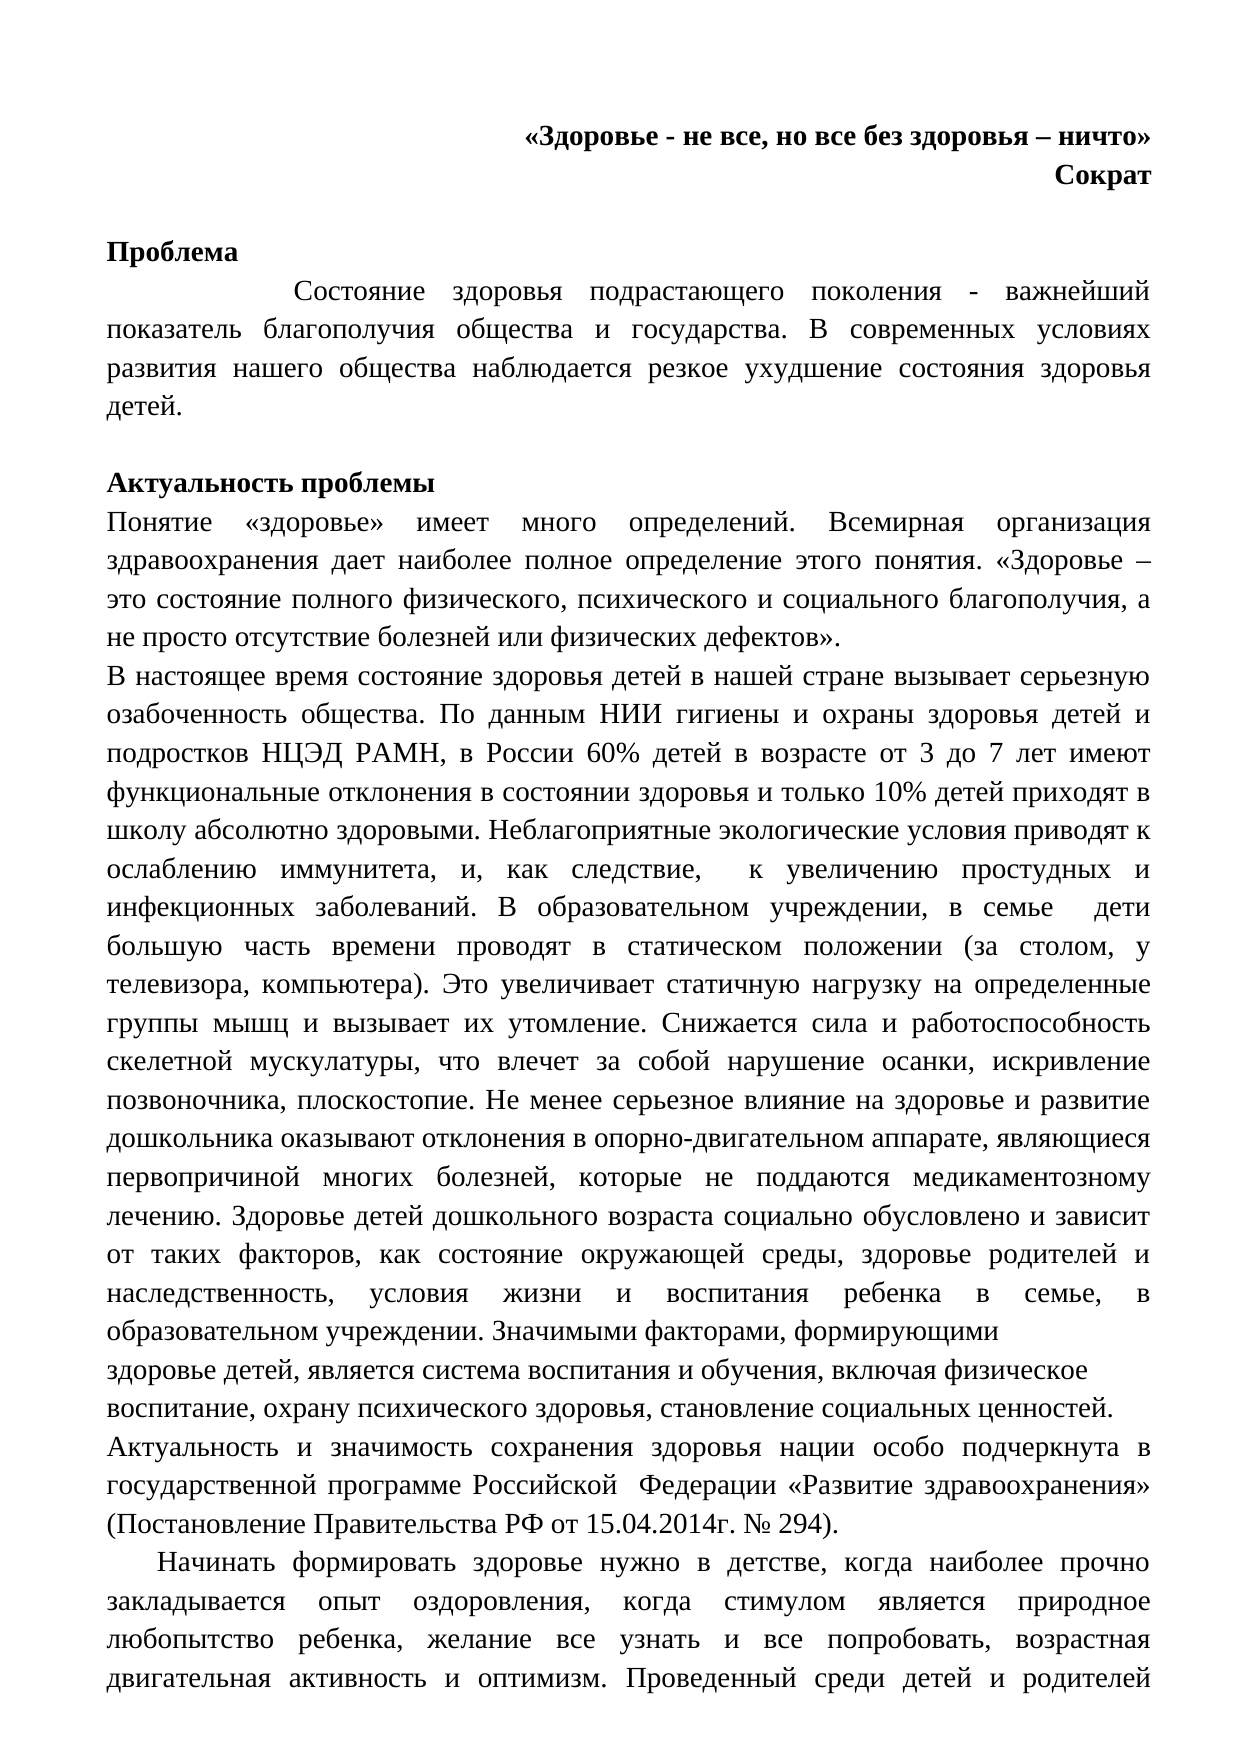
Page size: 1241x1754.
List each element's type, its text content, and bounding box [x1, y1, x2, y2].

text воспитание, охрану психического здоровья, становление социальных ценностей. [106, 1390, 1152, 1424]
text В настоящее время состояние здоровья детей в нашей стране вызывает серьезную озабоченность общества. По данным НИИ гигиены и охраны здоровья детей и подростков НЦЭД РАМН, в России 60% детей в возрасте от 3 до 7 лет имеют функциональные отклонения в состоянии здоровья и только 10% детей приходят в школу абсолютно здоровыми. Неблагоприятные экологические условия приводят к ослаблению иммунитета, и, как следствие, к увеличению простудных и инфекционных заболеваний. В образовательном учреждении, в семье дети большую часть времени проводят в статическом положении (за столом, у телевизора, компьютера). Это увеличивает статичную нагрузку на определенные группы мышц и вызывает их утомление. Снижается сила и работоспособность скелетной мускулатуры, что влечет за собой нарушение осанки, искривление позвоночника, плоскостопие. Не менее серьезное влияние на здоровье и развитие дошкольника оказывают отклонения в опорно-двигательном аппарате, являющиеся первопричиной многих болезней, которые не поддаются медикаментозному лечению. Здоровье детей дошкольного возраста социально обусловлено и зависит от таких факторов, как состояние окружающей среды, здоровье родителей и наследственность, условия жизни и воспитания ребенка в семье, в образовательном учреждении. Значимыми факторами, формирующими [106, 658, 1152, 1347]
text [106, 1544, 1152, 1694]
text Актуальность и значимость сохранения здоровья нации особо подчеркнута в государственной программе Российской Федерации «Развитие здравоохранения» (Постановление Правительства РФ от 15.04.2014г. № 294). [106, 1429, 1152, 1539]
text Сократ [106, 157, 1152, 191]
text Проблема [106, 234, 1152, 268]
text Состояние здоровья подрастающего поколения - важнейший показатель благополучия общества и государства. В современных условиях развития нашего общества наблюдается резкое ухудшение состояния здоровья детей. [106, 273, 1152, 422]
text здоровье детей, является система воспитания и обучения, включая физическое [106, 1352, 1152, 1385]
text Актуальность проблемы [106, 465, 1152, 499]
text Понятие «здоровье» имеет много определений. Всемирная организация здравоохранения дает наиболее полное определение этого понятия. «Здоровье – это состояние полного физического, психического и социального благополучия, а не просто отсутствие болезней или физических дефектов». [106, 504, 1152, 653]
text «Здоровье - не все, но все без здоровья – ничто» [106, 118, 1152, 152]
